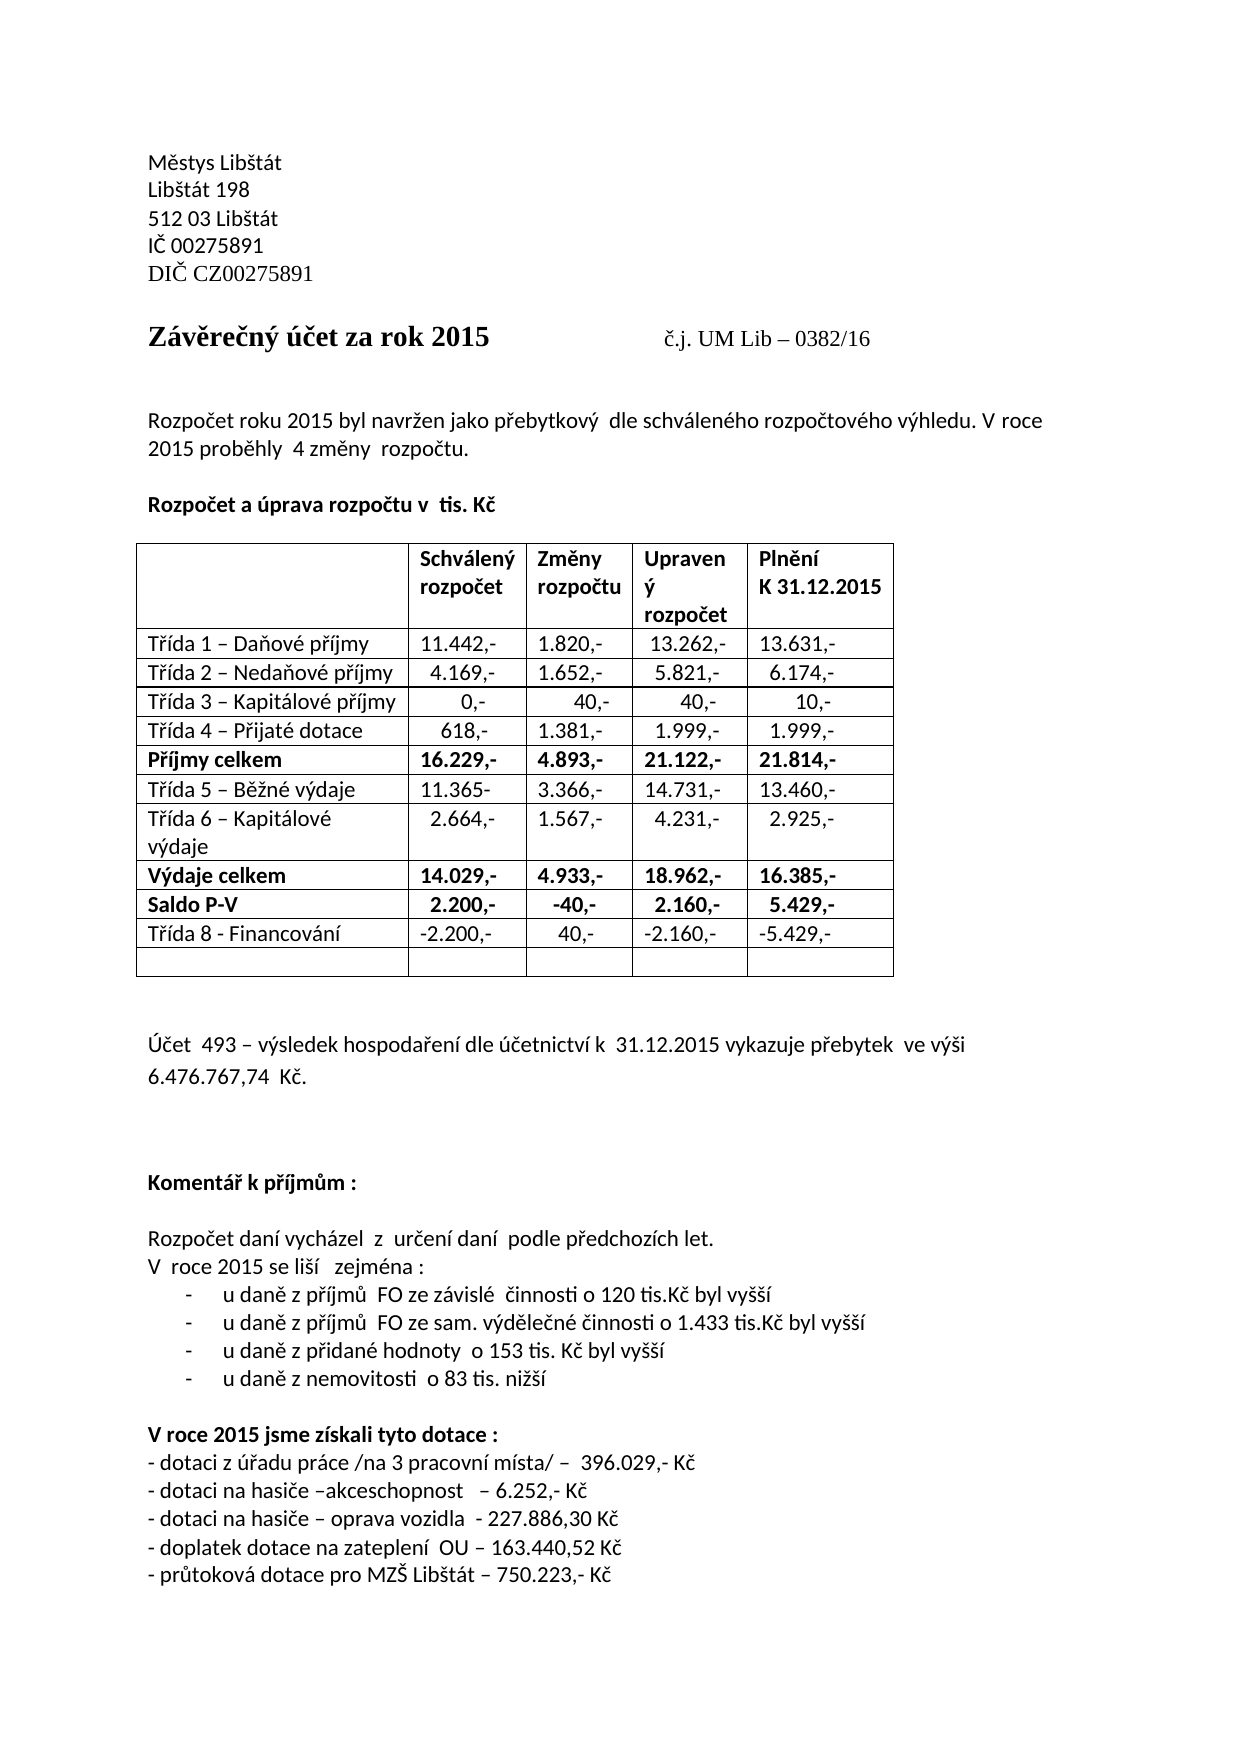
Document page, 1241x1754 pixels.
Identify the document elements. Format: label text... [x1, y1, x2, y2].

text 512 03 Libštát [148, 204, 1093, 232]
table_cell -2.160,- [633, 919, 747, 947]
table_cell 11.442,- [409, 629, 526, 657]
text Rozpočet roku 2015 byl navržen jako přebytkový dle schváleného rozpočtového výhledu. V roce 2015 proběhly 4 změny rozpočtu. [148, 406, 1093, 462]
table_cell 1.652,- [527, 659, 632, 686]
table_cell 11.365- [409, 775, 526, 803]
text Rozpočet a úprava rozpočtu v tis. Kč [148, 490, 1093, 518]
table_cell 1.999,- [633, 717, 747, 744]
table_cell Třída 4 – Přijaté dotace [137, 717, 408, 744]
text Libštát 198 [148, 176, 1093, 204]
text IČ 00275891 [148, 232, 1093, 260]
table_cell [527, 948, 632, 976]
table_cell 4.169,- [409, 659, 526, 686]
table_cell 21.122,- [633, 746, 747, 774]
table_cell 21.814,- [748, 746, 893, 774]
table_cell -2.200,- [409, 919, 526, 947]
table_cell Třída 8 - Financování [137, 919, 408, 947]
text V roce 2015 jsme získali tyto dotace : [148, 1421, 1093, 1448]
table_cell 16.229,- [409, 746, 526, 774]
table_cell 40,- [527, 919, 632, 947]
table_cell 2.925,- [748, 804, 893, 860]
table_cell 2.160,- [633, 890, 747, 918]
text - dotaci z úřadu práce /na 3 pracovní místa/ – 396.029,- Kč [148, 1448, 1093, 1477]
table_cell 4.933,- [527, 861, 632, 889]
table_cell Příjmy celkem [137, 746, 408, 774]
table_cell 14.731,- [633, 775, 747, 803]
table_cell 4.893,- [527, 746, 632, 774]
table_header Plnění K 31.12.2015 [748, 544, 893, 628]
table_cell 1.567,- [527, 804, 632, 860]
table_cell Třída 2 – Nedaňové příjmy [137, 659, 408, 686]
table_cell -40,- [527, 890, 632, 918]
table_cell [633, 948, 747, 976]
table_cell Výdaje celkem [137, 861, 408, 889]
text Rozpočet daní vycházel z určení daní podle předchozích let. [148, 1224, 1093, 1252]
subtitle DIČ CZ00275891 [148, 260, 1093, 286]
table_cell 5.821,- [633, 659, 747, 686]
text V roce 2015 se liší zejména : [148, 1252, 1093, 1280]
table_cell 3.366,- [527, 775, 632, 803]
table_cell 6.174,- [748, 659, 893, 686]
table_cell 13.631,- [748, 629, 893, 657]
table_cell 16.385,- [748, 861, 893, 889]
table_cell Třída 5 – Běžné výdaje [137, 775, 408, 803]
table_cell 10,- [748, 688, 893, 716]
table_cell 5.429,- [748, 890, 893, 918]
table_cell 4.231,- [633, 804, 747, 860]
table_cell [409, 948, 526, 976]
subtitle Závěrečný účet za rok 2015 č.j. UM Lib – 0382/16 [148, 319, 1093, 353]
table_cell Saldo P-V [137, 890, 408, 918]
table_cell 618,- [409, 717, 526, 744]
table_cell 1.820,- [527, 629, 632, 657]
text - dotaci na hasiče – oprava vozidla - 227.886,30 Kč [148, 1504, 1093, 1533]
list u daně z přidané hodnoty o 153 tis. Kč byl vyšší [185, 1336, 1093, 1364]
table_header Změny rozpočtu [527, 544, 632, 628]
table_cell -5.429,- [748, 919, 893, 947]
list u daně z nemovitosti o 83 tis. nižší [185, 1364, 1093, 1392]
table_header Schválený rozpočet [409, 544, 526, 628]
text - průtoková dotace pro MZŠ Libštát – 750.223,- Kč [148, 1561, 1093, 1589]
table_cell Třída 3 – Kapitálové příjmy [137, 688, 408, 716]
table_cell 18.962,- [633, 861, 747, 889]
table_cell Třída 6 – Kapitálové výdaje [137, 804, 408, 860]
table_cell 13.262,- [633, 629, 747, 657]
table_cell 2.664,- [409, 804, 526, 860]
table_cell 1.999,- [748, 717, 893, 744]
list u daně z příjmů FO ze závislé činnosti o 120 tis.Kč byl vyšší [185, 1280, 1093, 1308]
table_cell 0,- [409, 688, 526, 716]
table_cell 2.200,- [409, 890, 526, 918]
table_cell [137, 948, 408, 976]
text Městys Libštát [148, 148, 1093, 176]
table_cell Třída 1 – Daňové příjmy [137, 629, 408, 657]
table_cell 1.381,- [527, 717, 632, 744]
text Účet 493 – výsledek hospodaření dle účetnictví k 31.12.2015 vykazuje přebytek ve výši 6.476.767,74 Kč. [148, 1030, 1093, 1090]
text Komentář k příjmům : [148, 1168, 1093, 1196]
list u daně z příjmů FO ze sam. výdělečné činnosti o 1.433 tis.Kč byl vyšší [185, 1308, 1093, 1336]
table_cell 14.029,- [409, 861, 526, 889]
text - doplatek dotace na zateplení OU – 163.440,52 Kč [148, 1533, 1093, 1561]
table_cell 40,- [633, 688, 747, 716]
table_cell 13.460,- [748, 775, 893, 803]
table_header Upravený rozpočet [633, 544, 747, 628]
text - dotaci na hasiče –akceschopnost – 6.252,- Kč [148, 1477, 1093, 1504]
table_cell 40,- [527, 688, 632, 716]
table_cell [748, 948, 893, 976]
table_header [137, 544, 408, 628]
